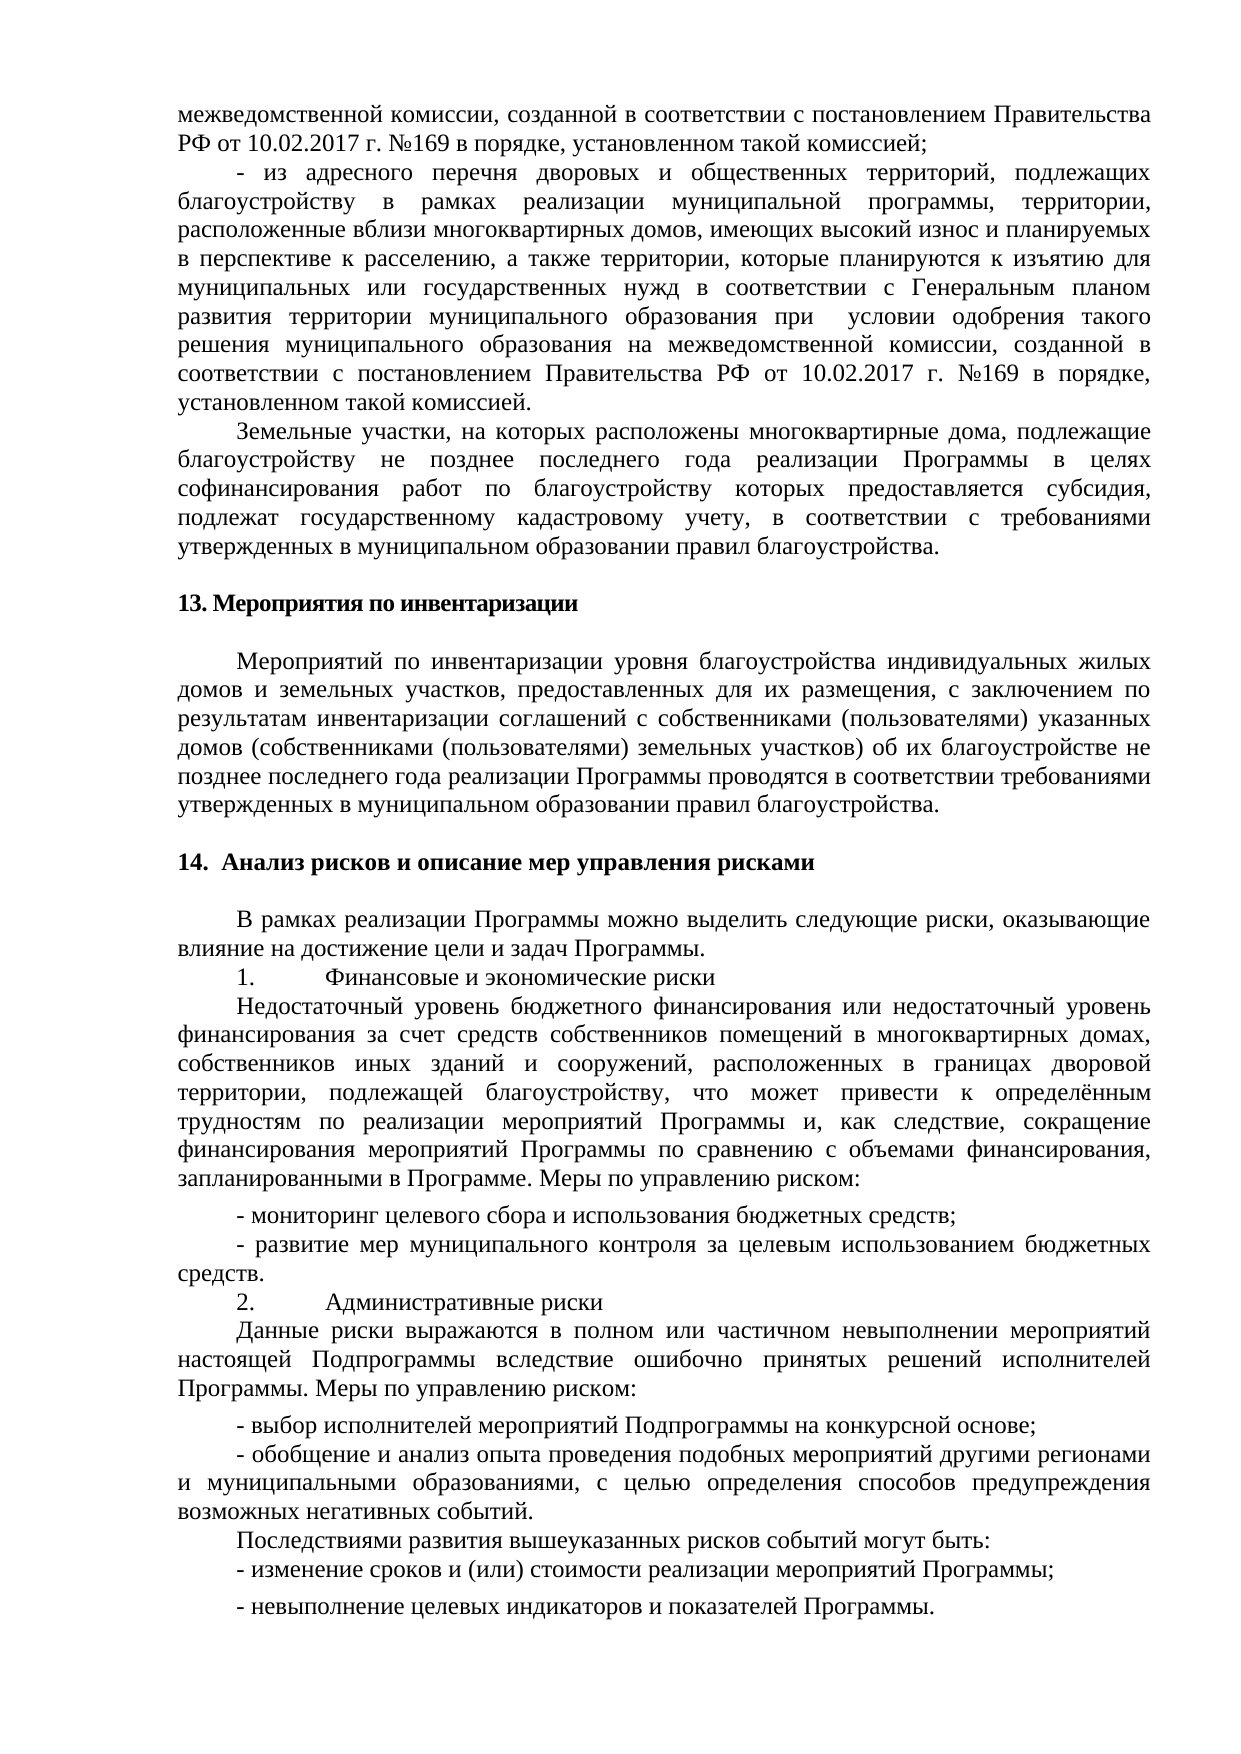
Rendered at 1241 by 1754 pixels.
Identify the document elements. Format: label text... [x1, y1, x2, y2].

text - невыполнение целевых индикаторов и показателей Программы. [177, 1591, 1152, 1619]
list Финансовые и экономические риски [177, 962, 1152, 991]
text - мониторинг целевого сбора и использования бюджетных средств; [177, 1200, 1152, 1229]
text 14. Анализ рисков и описание мер управления рисками [177, 847, 1152, 876]
text Последствиями развития вышеуказанных рисков событий могут быть: [177, 1525, 1152, 1554]
text Недостаточный уровень бюджетного финансирования или недостаточный уровень финансирования за счет средств собственников помещений в многоквартирных домах, собственников иных зданий и сооружений, расположенных в границах дворовой территории, подлежащей благоустройству, что может привести к определённым трудностям по реализации мероприятий Программы и, как следствие, сокращение финансирования мероприятий Программы по сравнению с объемами финансирования, запланированными в Программе. Меры по управлению риском: [177, 991, 1152, 1192]
list Административные риски [177, 1287, 1152, 1315]
text - развитие мер муниципального контроля за целевым использованием бюджетных средств. [177, 1229, 1152, 1287]
list 13. Мероприятия по инвентаризации [177, 588, 1152, 617]
text Земельные участки, на которых расположены многоквартирные дома, подлежащие благоустройству не позднее последнего года реализации Программы в целях софинансирования работ по благоустройству которых предоставляется субсидия, подлежат государственному кадастровому учету, в соответствии с требованиями утвержденных в муниципальном образовании правил благоустройства. [177, 416, 1152, 559]
text В рамках реализации Программы можно выделить следующие риски, оказывающие влияние на достижение цели и задач Программы. [177, 904, 1152, 962]
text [177, 99, 1152, 157]
text - обобщение и анализ опыта проведения подобных мероприятий другими регионами и муниципальными образованиями, с целью определения способов предупреждения возможных негативных событий. [177, 1439, 1152, 1525]
text Мероприятий по инвентаризации уровня благоустройства индивидуальных жилых домов и земельных участков, предоставленных для их размещения, с заключением по результатам инвентаризации соглашений с собственниками (пользователями) указанных домов (собственниками (пользователями) земельных участков) об их благоустройстве не позднее последнего года реализации Программы проводятся в соответствии требованиями утвержденных в муниципальном образовании правил благоустройства. [177, 646, 1152, 818]
text - выбор исполнителей мероприятий Подпрограммы на конкурсной основе; [177, 1410, 1152, 1439]
text Данные риски выражаются в полном или частичном невыполнении мероприятий настоящей Подпрограммы вследствие ошибочно принятых решений исполнителей Программы. Меры по управлению риском: [177, 1315, 1152, 1402]
text - из адресного перечня дворовых и общественных территорий, подлежащих благоустройству в рамках реализации муниципальной программы, территории, расположенные вблизи многоквартирных домов, имеющих высокий износ и планируемых в перспективе к расселению, а также территории, которые планируются к изъятию для муниципальных или государственных нужд в соответствии с Генеральным планом развития территории муниципального образования при условии одобрения такого решения муниципального образования на межведомственной комиссии, созданной в соответствии с постановлением Правительства РФ от 10.02.2017 г. №169 в порядке, установленном такой комиссией. [177, 157, 1152, 416]
text - изменение сроков и (или) стоимости реализации мероприятий Программы; [177, 1554, 1152, 1582]
